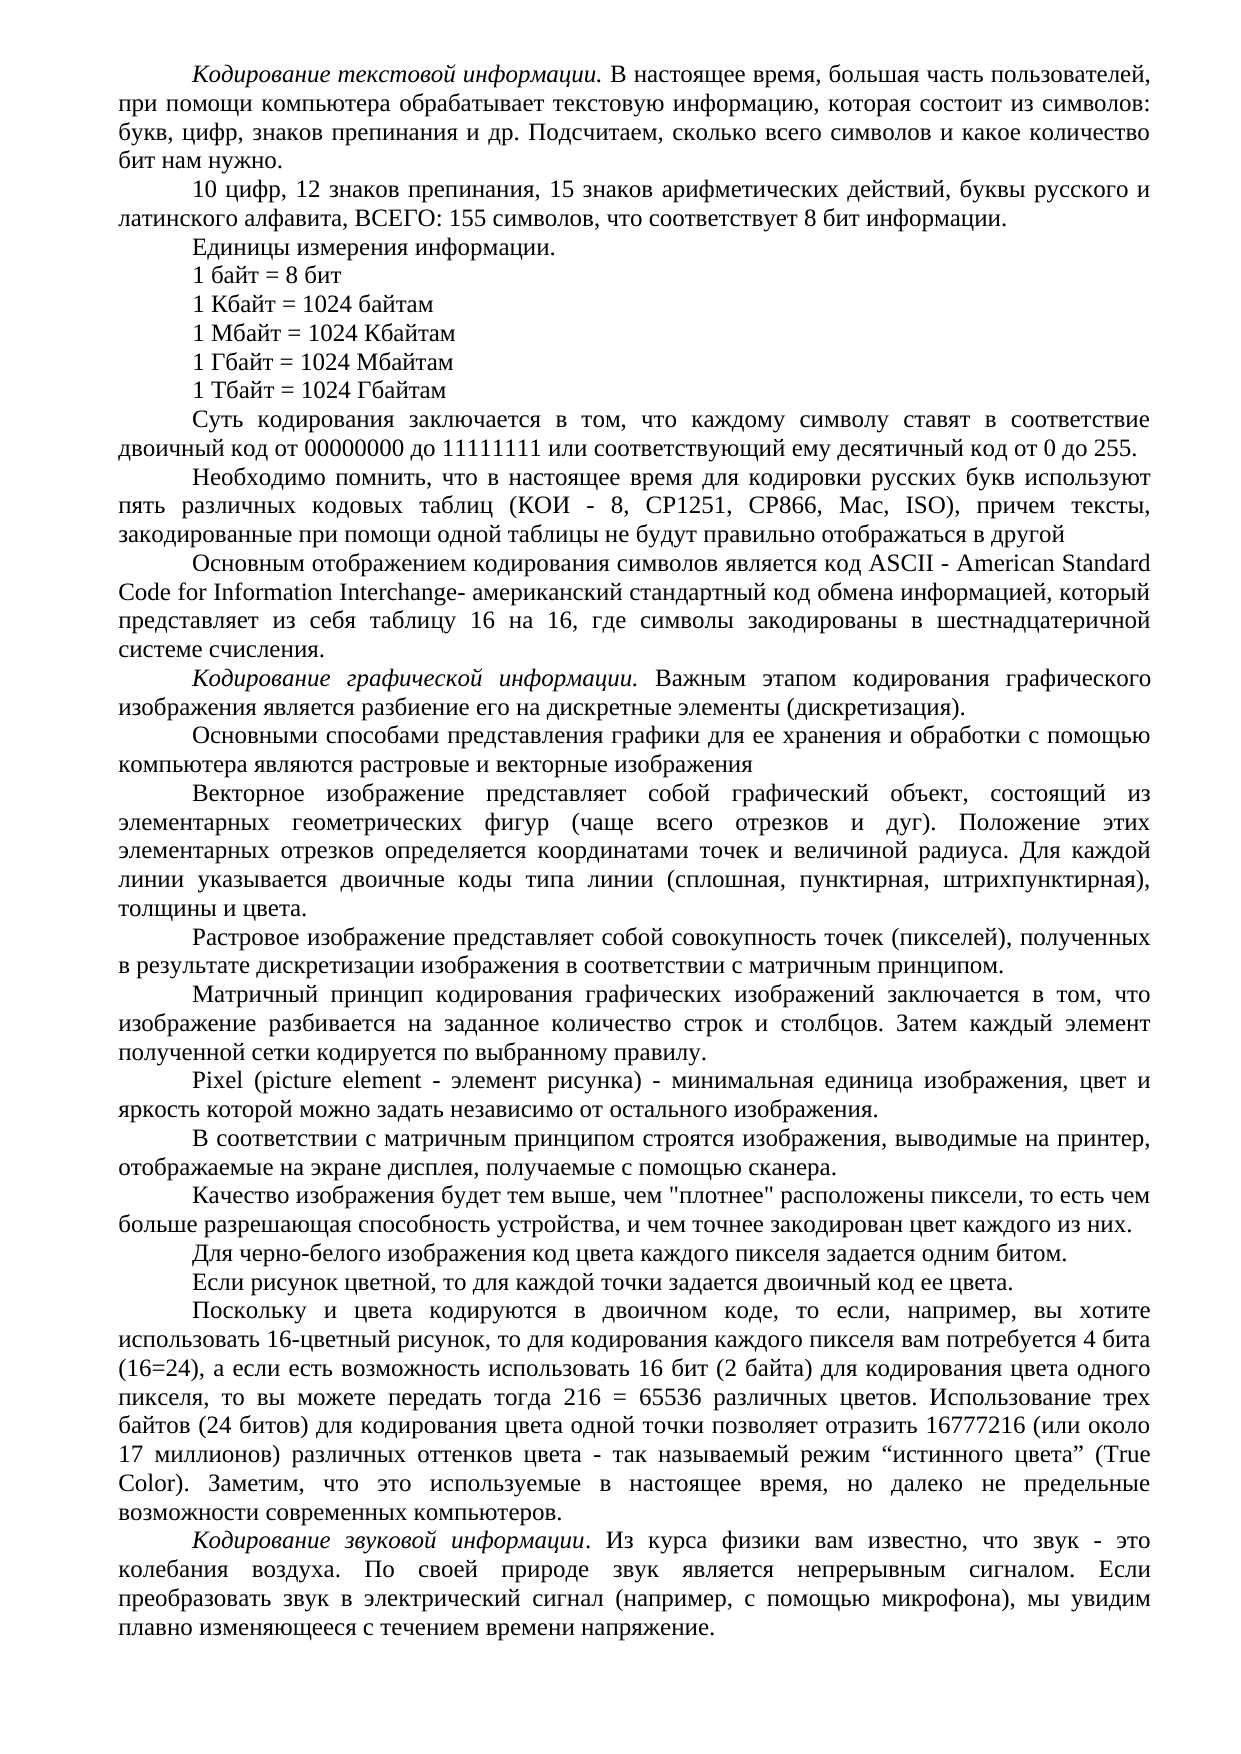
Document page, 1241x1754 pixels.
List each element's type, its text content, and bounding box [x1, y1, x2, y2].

text Для черно-белого изображения код цвета каждого пикселя задается одним битом. [118, 1238, 1152, 1267]
text Необходимо помнить, что в настоящее время для кодировки русских букв используют пять различных кодовых таблиц (КОИ - 8, СР1251, СР866, Мас, ISO), причем тексты, закодированные при помощи одной таблицы не будут правильно отображаться в другой [118, 462, 1152, 548]
text 1 Кбайт = 1024 байтам [118, 289, 1152, 318]
text Векторное изображение представляет собой графический объект, состоящий из элементарных геометрических фигур (чаще всего отрезков и дуг). Положение этих элементарных отрезков определяется координатами точек и величиной радиуса. Для каждой линии указывается двоичные коды типа линии (сплошная, пунктирная, штрихпунктирная), толщины и цвета. [118, 778, 1152, 922]
text 10 цифр, 12 знаков препинания, 15 знаков арифметических действий, буквы русского и латинского алфавита, ВСЕГО: 155 символов, что соответствует 8 бит информации. [118, 174, 1152, 232]
text В соответствии с матричным принципом строятся изображения, выводимые на принтер, отображаемые на экране дисплея, получаемые с помощью сканера. [118, 1123, 1152, 1180]
text Поскольку и цвета кодируются в двоичном коде, то если, например, вы хотите использовать 16-цветный рисунок, то для кодирования каждого пикселя вам потребуется 4 бита (16=24), а если есть возможность использовать 16 бит (2 байта) для кодирования цвета одного пикселя, то вы можете передать тогда 216 = 65536 различных цветов. Использование трех байтов (24 битов) для кодирования цвета одной точки позволяет отразить 16777216 (или около 17 миллионов) различных оттенков цвета - так называемый режим “истинного цвета” (True Color). Заметим, что это используемые в настоящее время, но далеко не предельные возможности современных компьютеров. [118, 1295, 1152, 1525]
text Кодирование графической информации. Важным этапом кодирования графического изображения является разбиение его на дискретные элементы (дискретизация). [118, 663, 1152, 720]
text Качество изображения будет тем выше, чем "плотнее" расположены пиксели, то есть чем больше разрешающая способность устройства, и чем точнее закодирован цвет каждого из них. [118, 1180, 1152, 1238]
text 1 Тбайт = 1024 Гбайтам [118, 375, 1152, 404]
text Pixel (picture element - элемент рисунка) - минимальная единица изображения, цвет и яркость которой можно задать независимо от остального изображения. [118, 1065, 1152, 1123]
text Единицы измерения информации. [118, 232, 1152, 260]
text Основным отображением кодирования символов является код ASCII - American Standard Code for Information Interchange- американский стандартный код обмена информацией, который представляет из себя таблицу 16 на 16, где символы закодированы в шестнадцатеричной системе счисления. [118, 548, 1152, 663]
text Растровое изображение представляет собой совокупность точек (пикселей), полученных в результате дискретизации изображения в соответствии с матричным принципом. [118, 922, 1152, 979]
text Суть кодирования заключается в том, что каждому символу ставят в соответствие двоичный код от 00000000 до 11111111 или соответствующий ему десятичный код от 0 до 255. [118, 404, 1152, 462]
text 1 Гбайт = 1024 Мбайтам [118, 347, 1152, 375]
text Основными способами представления графики для ее хранения и обработки с помощью компьютера являются растровые и векторные изображения [118, 720, 1152, 778]
text Если рисунок цветной, то для каждой точки задается двоичный код ее цвета. [118, 1267, 1152, 1295]
text Кодирование текстовой информации. В настоящее время, большая часть пользователей, при помощи компьютера обрабатывает текстовую информацию, которая состоит из символов: букв, цифр, знаков препинания и др. Подсчитаем, сколько всего символов и какое количество бит нам нужно. [118, 59, 1152, 174]
text Матричный принцип кодирования графических изображений заключается в том, что изображение разбивается на заданное количество строк и столбцов. Затем каждый элемент полученной сетки кодируется по выбранному правилу. [118, 979, 1152, 1065]
text 1 Мбайт = 1024 Кбайтам [118, 318, 1152, 347]
text 1 байт = 8 бит [118, 260, 1152, 289]
text Кодирование звуковой информации. Из курса физики вам известно, что звук - это колебания воздуха. По своей природе звук является непрерывным сигналом. Если преобразовать звук в электрический сигнал (например, с помощью микрофона), мы увидим плавно изменяющееся с течением времени напряжение. [118, 1525, 1152, 1640]
